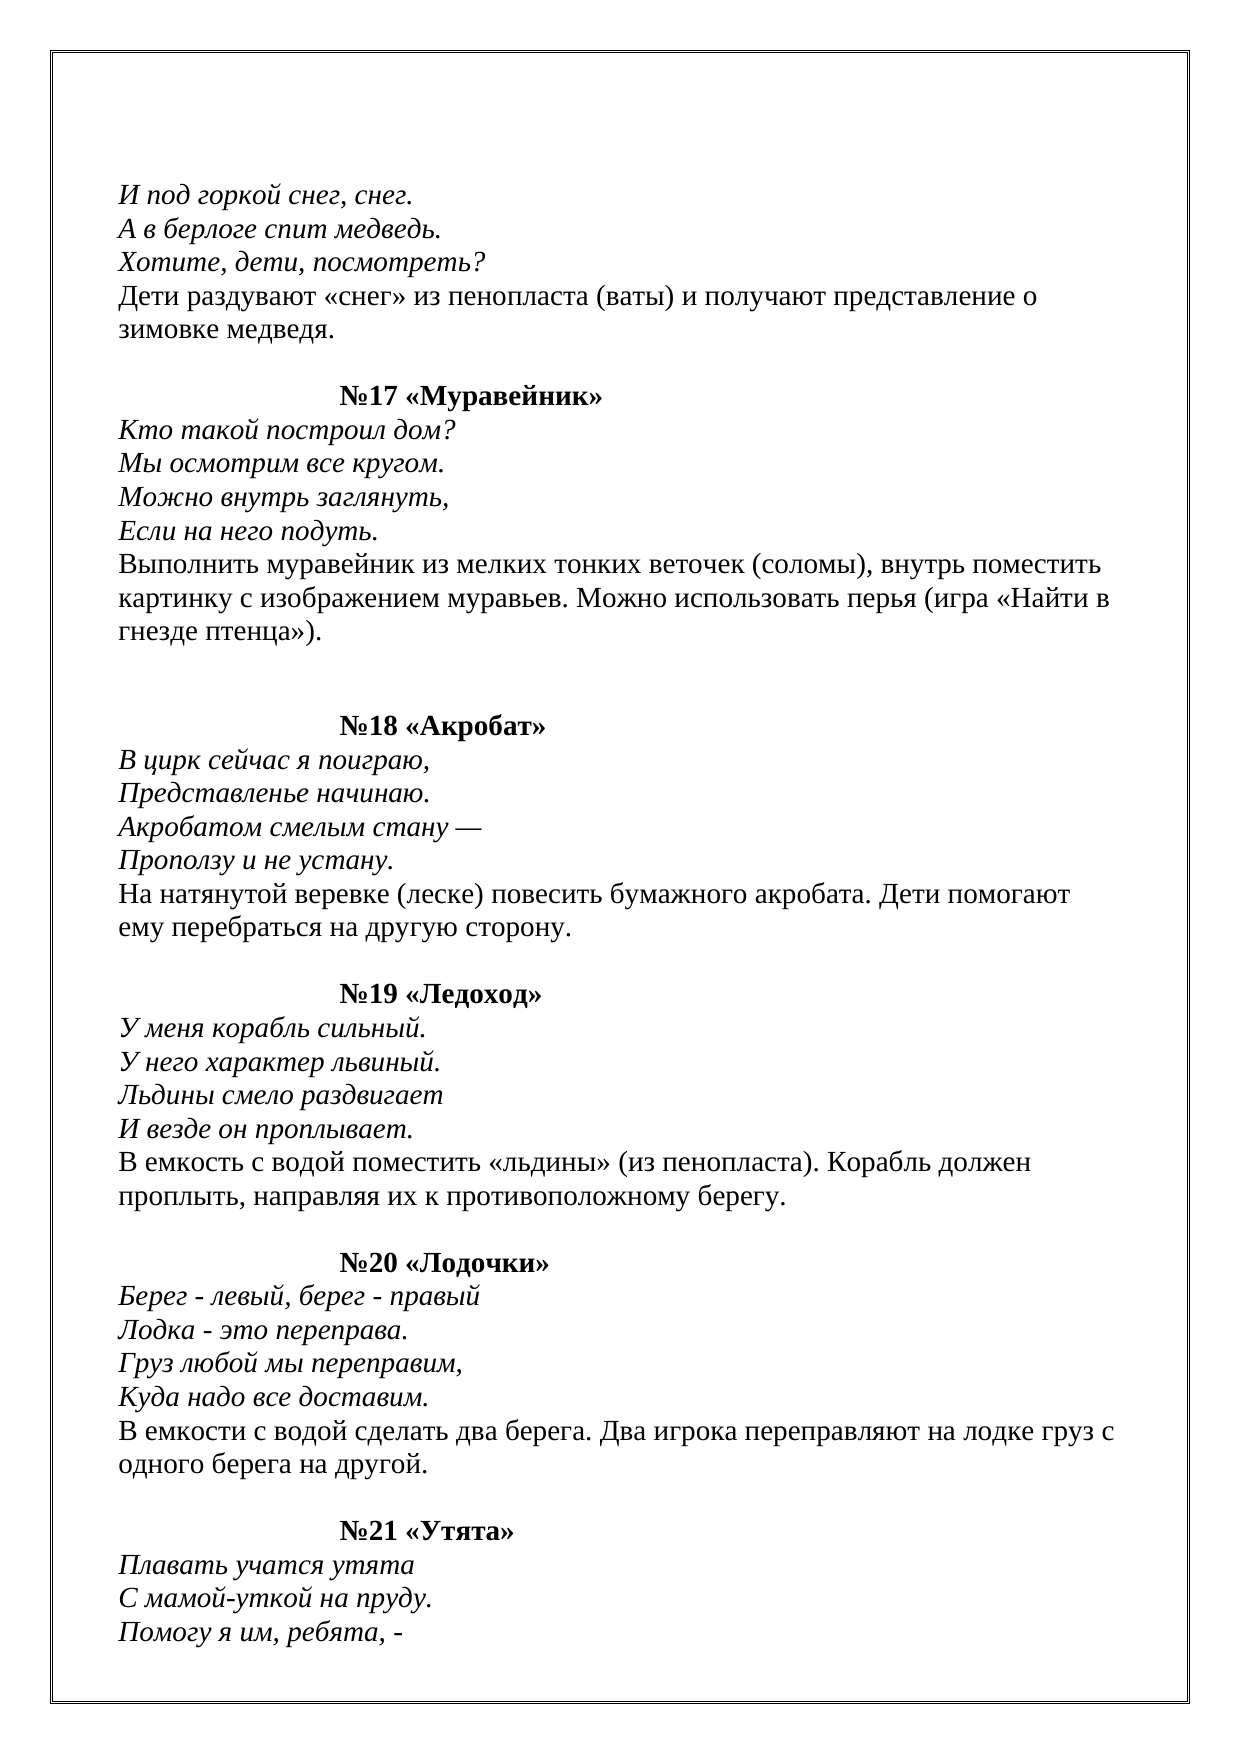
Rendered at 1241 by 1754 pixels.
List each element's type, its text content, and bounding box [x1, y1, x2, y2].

text Мы осмотрим все кругом. [118, 446, 1122, 479]
text Помогу я им, ребята, - [118, 1614, 1122, 1647]
text Плавать учатся утята [118, 1547, 1122, 1580]
text У него характер львиный. [118, 1044, 1122, 1077]
text В емкости с водой сделать два берега. Два игрока переправляют на лодке груз с одного берега на другой. [118, 1413, 1122, 1480]
text Лодка - это переправа. [118, 1312, 1122, 1346]
text В емкость с водой поместить «льдины» (из пенопласта). Корабль должен проплыть, направляя их к противоположному берегу. [118, 1144, 1122, 1211]
text Акробатом смелым стану — [118, 809, 1122, 842]
text №18 «Акробат» [118, 708, 1122, 742]
text Проползу и не устану. [118, 842, 1122, 876]
text В цирк сейчас я поиграю, [118, 742, 1122, 775]
text №21 «Утята» [118, 1513, 1122, 1547]
text Кто такой построил дом? [118, 412, 1122, 446]
text №20 «Лодочки» [118, 1245, 1122, 1278]
text Куда надо все доставим. [118, 1379, 1122, 1413]
text Выполнить муравейник из мелких тонких веточек (соломы), внутрь поместить картинку с изображением муравьев. Можно использовать перья (игра «Найти в гнезде птенца»). [118, 546, 1122, 647]
text И под горкой снег, снег. [118, 177, 1122, 211]
text Хотите, дети, посмотреть? [118, 244, 1122, 278]
text Берег - левый, берег - правый [118, 1278, 1122, 1312]
text Льдины смело раздвигает [118, 1077, 1122, 1111]
text Дети раздувают «снег» из пенопласта (ваты) и получают представление о зимовке медведя. [118, 278, 1122, 345]
text Можно внутрь заглянуть, [118, 479, 1122, 513]
text Груз любой мы переправим, [118, 1346, 1122, 1379]
text С мамой-уткой на пруду. [118, 1580, 1122, 1614]
text №17 «Муравейник» [118, 378, 1122, 412]
text Представленье начинаю. [118, 775, 1122, 809]
text У меня корабль сильный. [118, 1010, 1122, 1044]
text На натянутой веревке (леске) повесить бумажного акробата. Дети помогают ему перебраться на другую сторону. [118, 876, 1122, 943]
text №19 «Ледоход» [118, 977, 1122, 1010]
text А в берлоге спит медведь. [118, 211, 1122, 244]
text И везде он проплывает. [118, 1111, 1122, 1144]
text Если на него подуть. [118, 513, 1122, 546]
